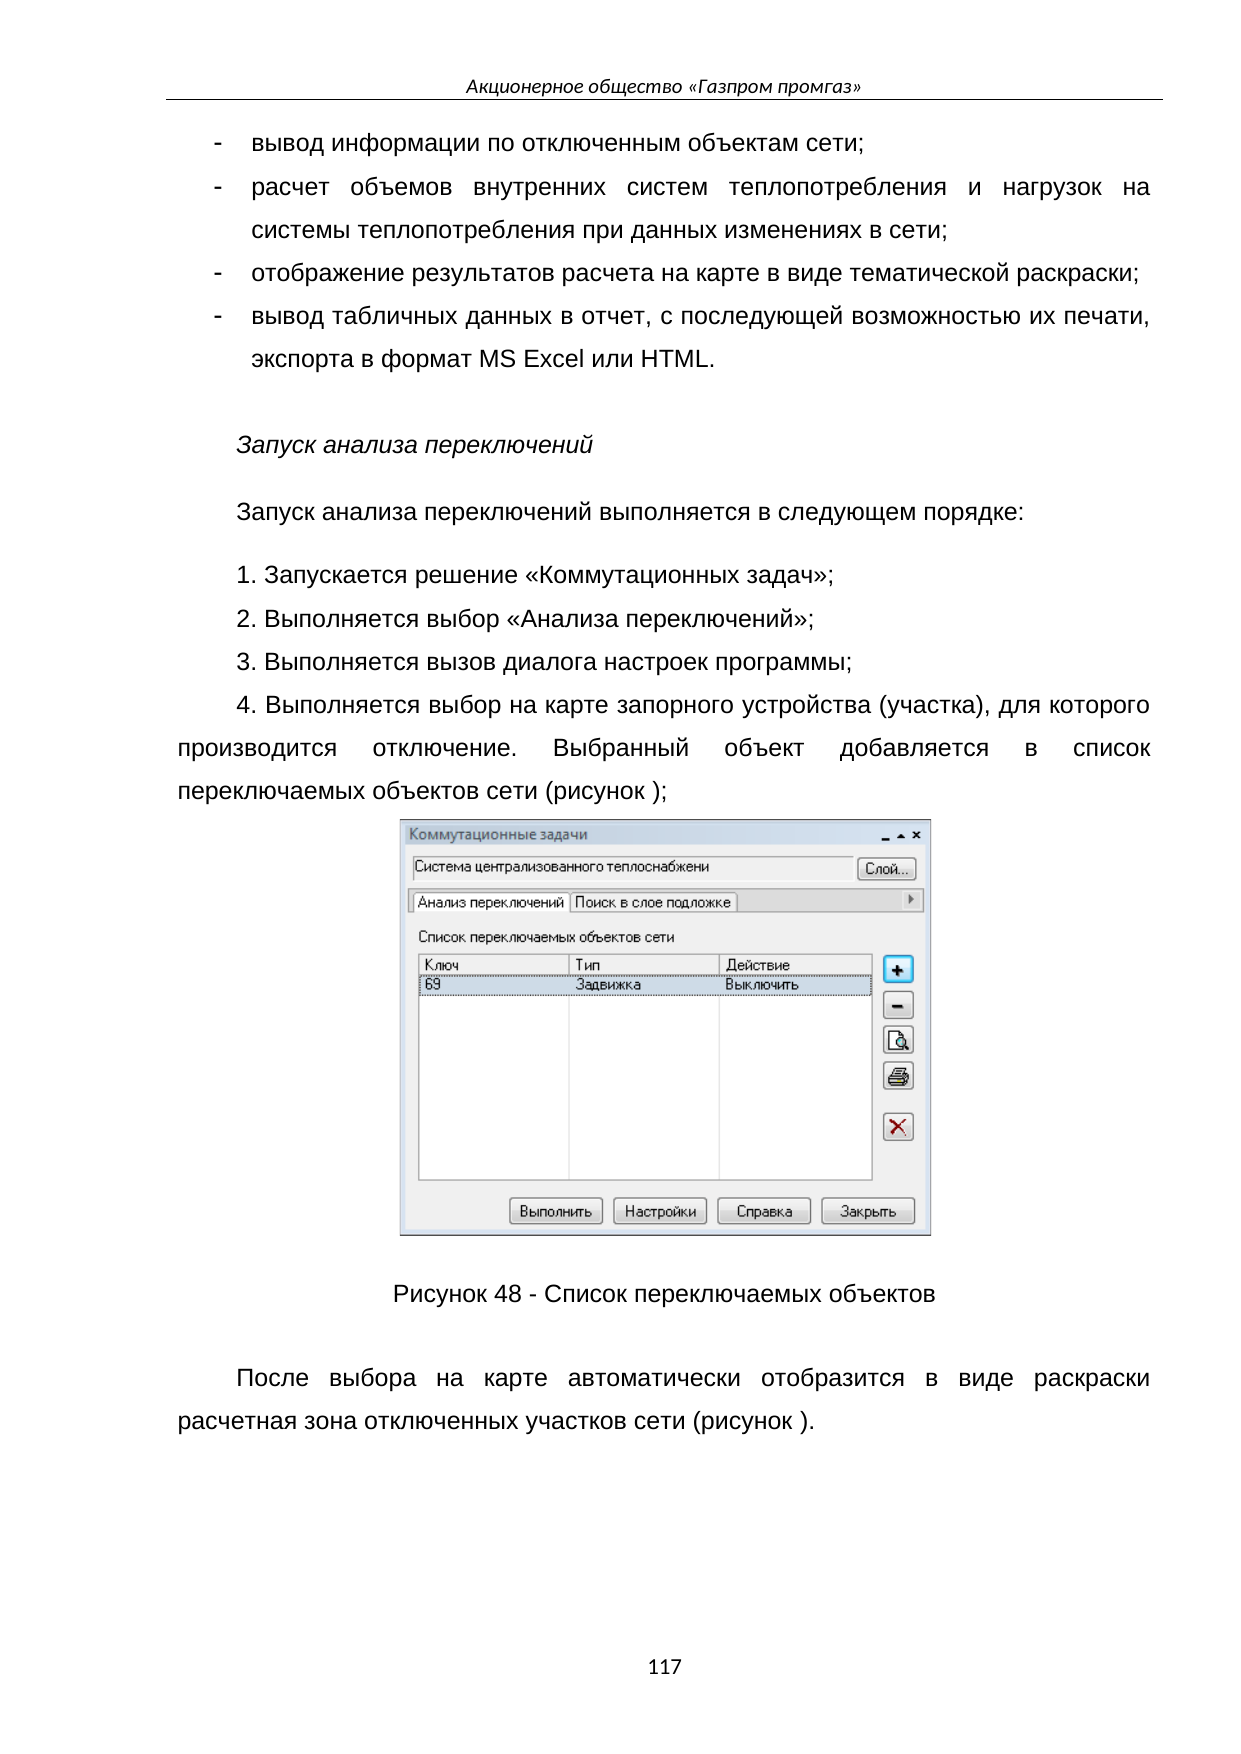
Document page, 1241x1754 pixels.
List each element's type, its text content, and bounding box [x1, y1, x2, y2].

text 3. Выполняется вызов диалога настроек программы; [177, 647, 1152, 676]
text 2. Выполняется выбор «Анализа переключений»; [177, 604, 1152, 632]
list вывод табличных данных в отчет, с последующей возможностью их печати, экспорта в формат MS Excel или HTML. [213, 301, 1152, 373]
text 1. Запускается решение «Коммутационных задач»; [177, 561, 1152, 589]
text 4. Выполняется выбор на карте запорного устройства (участка), для которого производится отключение. Выбранный объект добавляется в список переключаемых объектов сети (рисунок 48); [177, 690, 1152, 805]
text Запуск анализа переключений выполняется в следующем порядке: [177, 497, 1152, 525]
list вывод информации по отключенным объектам сети; [213, 128, 1152, 157]
list расчет объемов внутренних систем теплопотребления и нагрузок на системы теплопотребления при данных изменениях в сети; [213, 171, 1152, 243]
text После выбора на карте автоматически отобразится в виде раскраски расчетная зона отключенных участков сети (рисунок 49). [177, 1363, 1152, 1435]
list отображение результатов расчета на карте в виде тематической раскраски; [213, 258, 1152, 287]
text Рисунок 48 - Список переключаемых объектов [177, 1279, 1152, 1308]
text Запуск анализа переключений [177, 431, 1152, 459]
picture [399, 819, 932, 1236]
